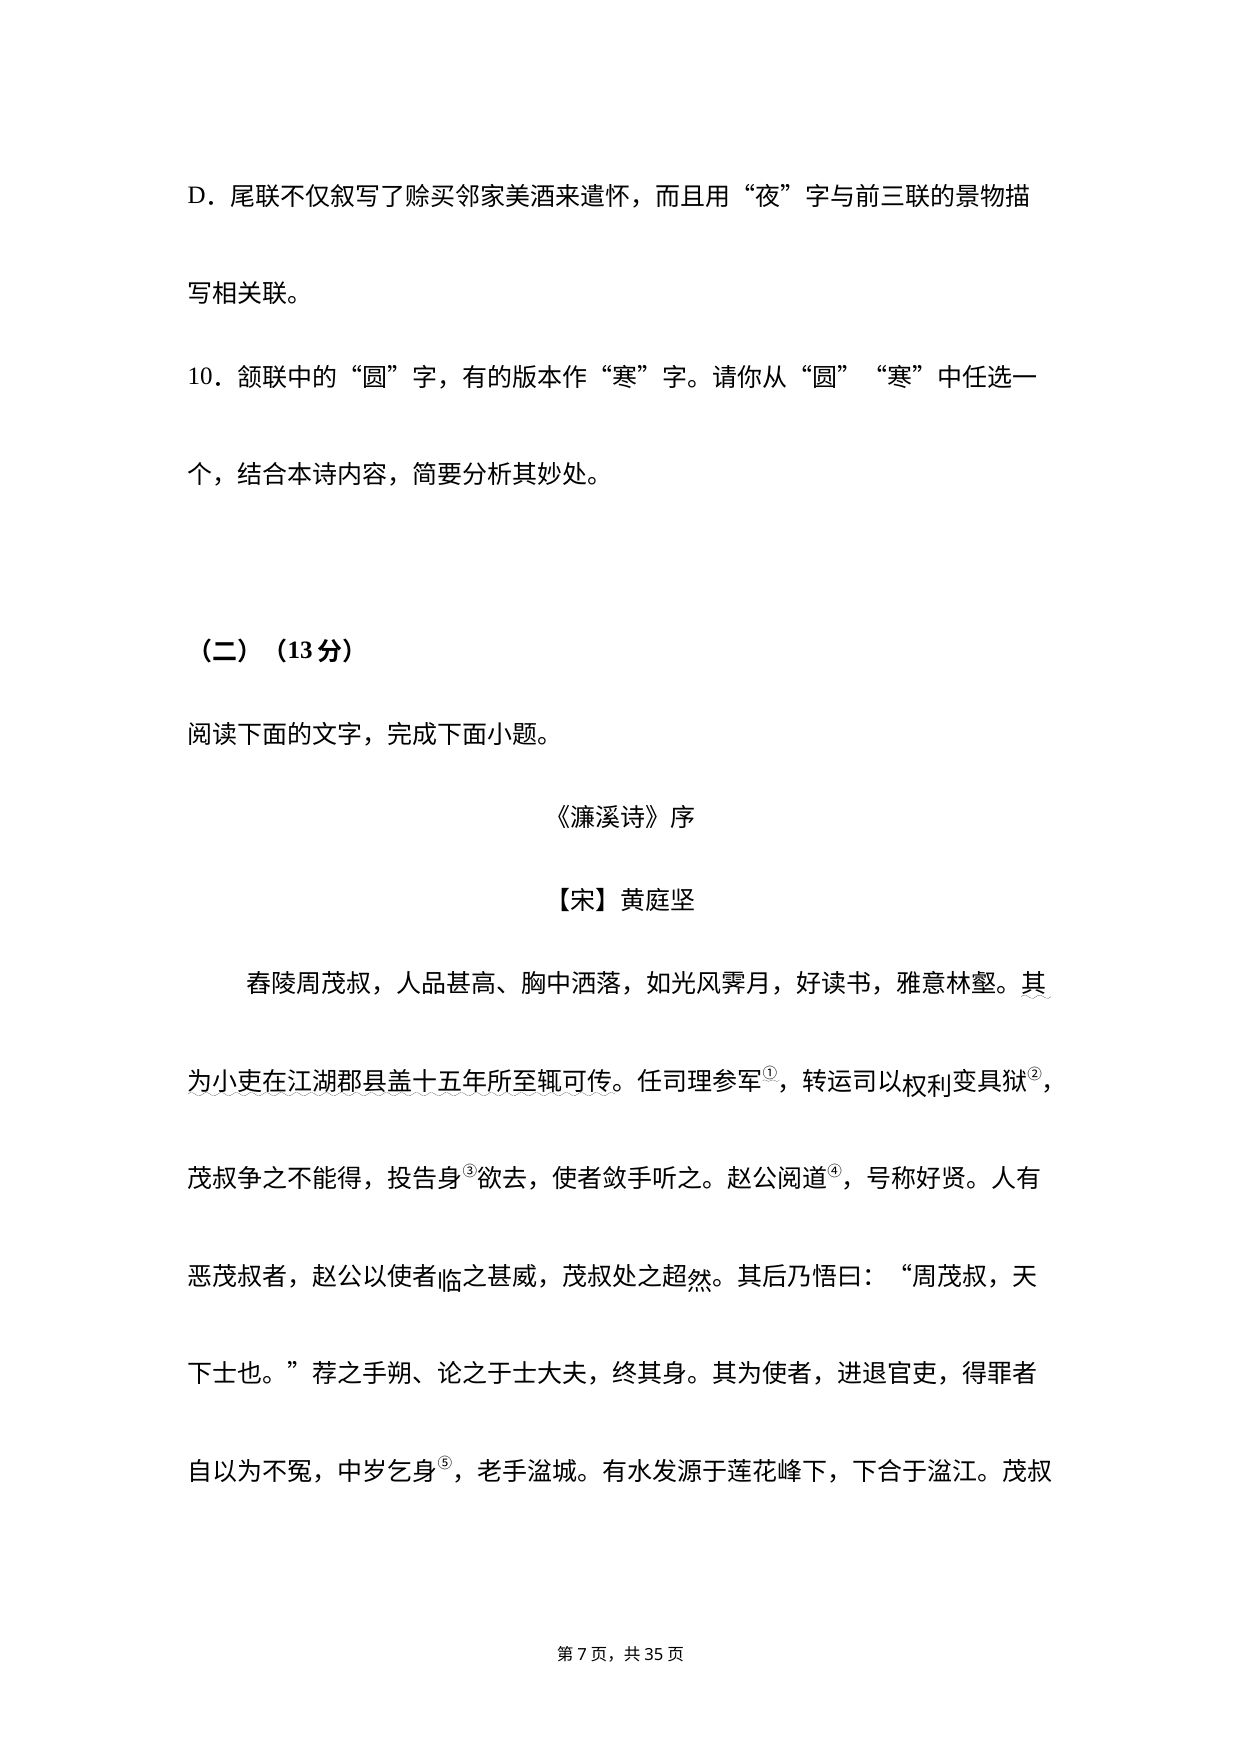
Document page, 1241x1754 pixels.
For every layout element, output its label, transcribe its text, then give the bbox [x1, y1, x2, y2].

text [187, 949, 1053, 1502]
text 【宋】黄庭坚 [187, 866, 1053, 931]
text 10．颔联中的“圆”字，有的版本作“寒”字。请你从“圆”“寒”中任选一个，结合本诗内容，简要分析其妙处。 [187, 343, 1053, 505]
text 阅读下面的文字，完成下面小题。 [187, 700, 1053, 765]
text （二）（13分） [187, 617, 1053, 682]
text D．尾联不仅叙写了赊买邻家美酒来遣怀，而且用“夜”字与前三联的景物描写相关联。 [187, 162, 1053, 324]
text 《濂溪诗》序 [187, 783, 1053, 848]
